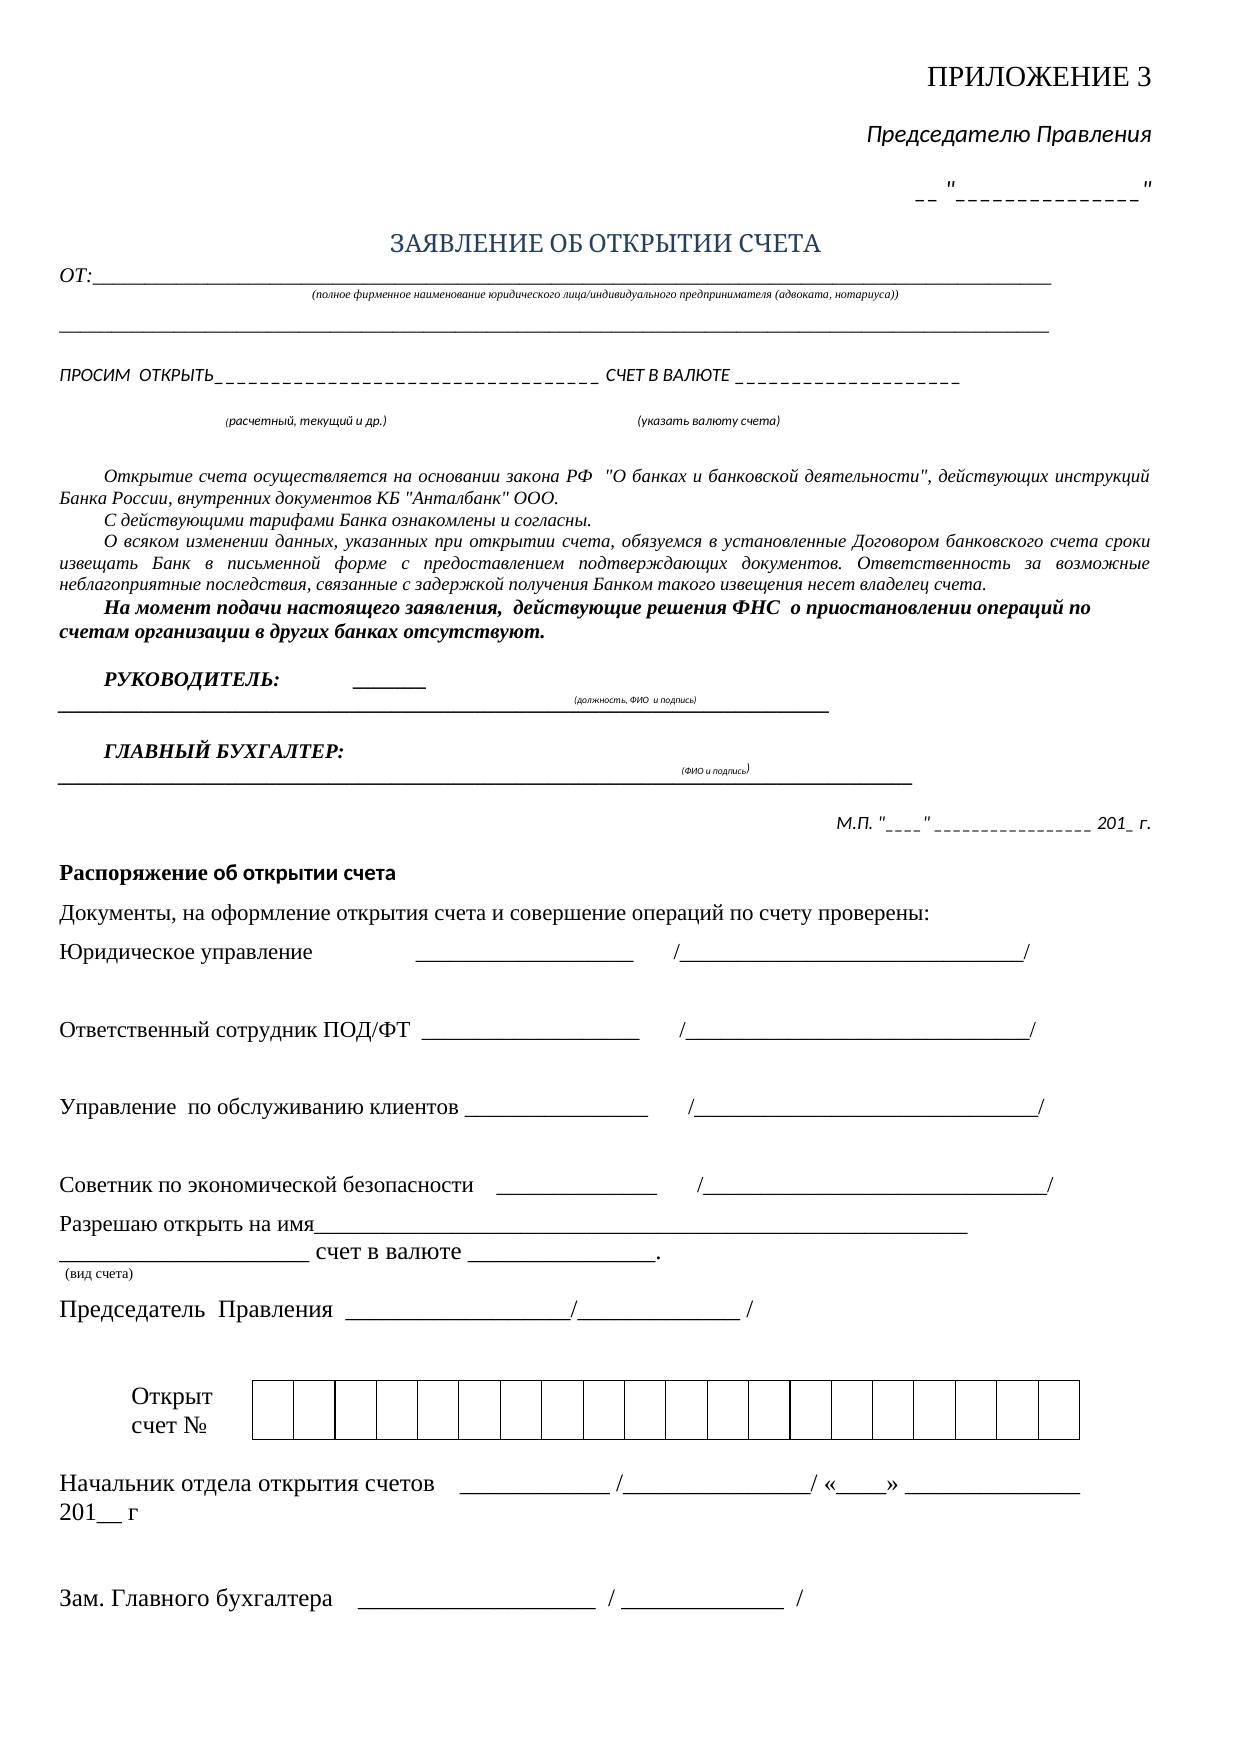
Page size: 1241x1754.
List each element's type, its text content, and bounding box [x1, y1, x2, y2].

table_header [377, 1381, 417, 1438]
text ПРИЛОЖЕНИЕ 3 [59, 59, 1152, 93]
text РУКОВОДИТЕЛЬ: _______ __________________________________________________________________________ [59, 667, 1152, 715]
subtitle (полное фирменное наименование юридического лица/индивидуального предпринимателя (адвоката, нотариуса)) [59, 287, 1152, 311]
text (расчетный, текущий и др.) (указать валюту счета) [59, 412, 1152, 440]
table_header [294, 1381, 334, 1438]
table_header [501, 1381, 541, 1438]
text Открытие счета осуществляется на основании закона РФ "О банках и банковской деятельности", действующих инструкций Банка России, внутренних документов КБ "Анталбанк" ООО. [59, 465, 1152, 508]
text На момент подачи настоящего заявления, действующие решения ФНС о приостановлении операций по счетам организации в других банках отсутствуют. [59, 595, 1152, 643]
text О всяком изменении данных, указанных при открытии счета, обязуемся в установленные Договором банковского счета сроки извещать Банк в письменной форме с предоставлением подтверждающих документов. Ответственность за возможные неблагоприятные последствия, связанные с задержкой получения Банком такого извещения несет владелец счета. [59, 530, 1152, 595]
text ГЛАВНЫЙ БУХГАЛТЕР: __________________________________________________________________________________ [59, 739, 1152, 787]
text Советник по экономической безопасности ______________ /______________________________/ [59, 1171, 1146, 1197]
table_header [459, 1381, 500, 1438]
table_header [418, 1381, 458, 1438]
text Управление по обслуживанию клиентов ________________ /______________________________/ [59, 1093, 1146, 1120]
text Зам. Главного бухгалтера ___________________ / _____________ / [59, 1583, 1146, 1612]
text Председатель Правления __________________/_____________ / [59, 1294, 1146, 1322]
text М.П. "____" _________________ 201_ г. [59, 811, 1152, 834]
text __ "_______________" [59, 174, 1152, 205]
table_header [1039, 1381, 1079, 1438]
table_header [749, 1381, 789, 1438]
table_header [873, 1381, 913, 1438]
text Начальник отдела открытия счетов ____________ /_______________/ «____» ______________ 201__ г [59, 1468, 1146, 1526]
text (вид счета) [65, 1265, 1146, 1294]
subtitle _______________________________________________________________________________________________ [59, 311, 1152, 335]
table_header Открыт счет № [131, 1380, 252, 1438]
text ____________________ счет в валюте _______________. [59, 1236, 1146, 1265]
text Распоряжение об открытии счета [59, 858, 1152, 887]
table_header [625, 1381, 665, 1438]
table_header [666, 1381, 707, 1438]
table_header [542, 1381, 583, 1438]
text Юридическое управление ___________________ /______________________________/ [59, 938, 1146, 964]
subtitle ЗАЯВЛЕНИЕ ОБ ОТКРЫТИИ СЧЕТА [59, 230, 1152, 259]
table_header [832, 1381, 872, 1438]
table_header [336, 1381, 376, 1438]
text Ответственный сотрудник ПОД/ФТ ___________________ /______________________________/ [59, 1016, 1146, 1042]
subtitle ОТ:____________________________________________________________________________________________ [59, 263, 1152, 287]
table_header [791, 1381, 831, 1438]
table_header [997, 1381, 1038, 1438]
table_header [253, 1381, 293, 1438]
text С действующими тарифами Банка ознакомлены и согласны. [59, 508, 1152, 530]
text Председателю Правления [59, 118, 1152, 149]
table_header [584, 1381, 624, 1438]
table_header [914, 1381, 955, 1438]
text ПРОСИМ ОТКРЫТЬ__________________________________ СЧЕТ В ВАЛЮТЕ ____________________ [59, 359, 1152, 387]
text Разрешаю открыть на имя_________________________________________________________ [59, 1210, 1146, 1236]
table_header [956, 1381, 996, 1438]
table_header [708, 1381, 748, 1438]
text Документы, на оформление открытия счета и совершение операций по счету проверены: [59, 899, 1146, 925]
